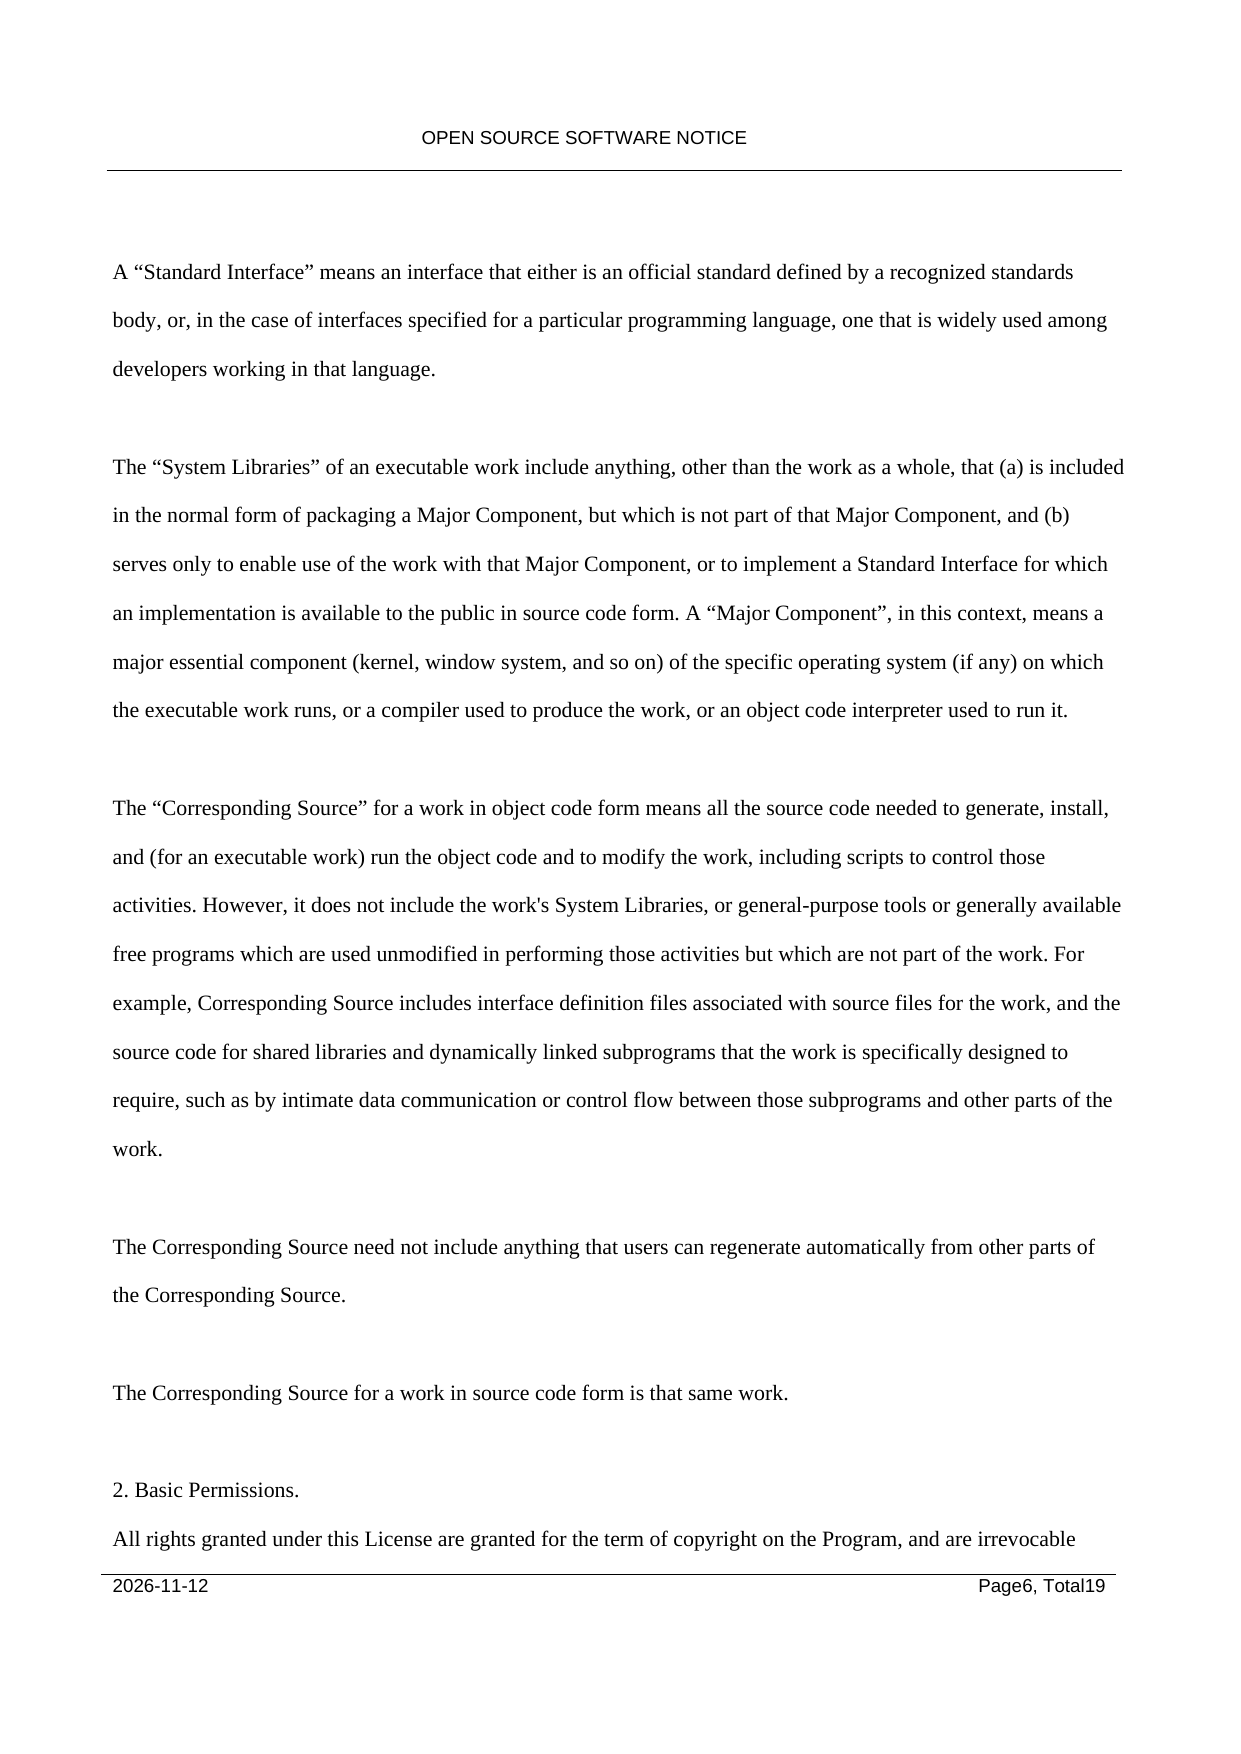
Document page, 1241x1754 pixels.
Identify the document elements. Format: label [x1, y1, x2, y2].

text [112, 206, 1128, 1555]
